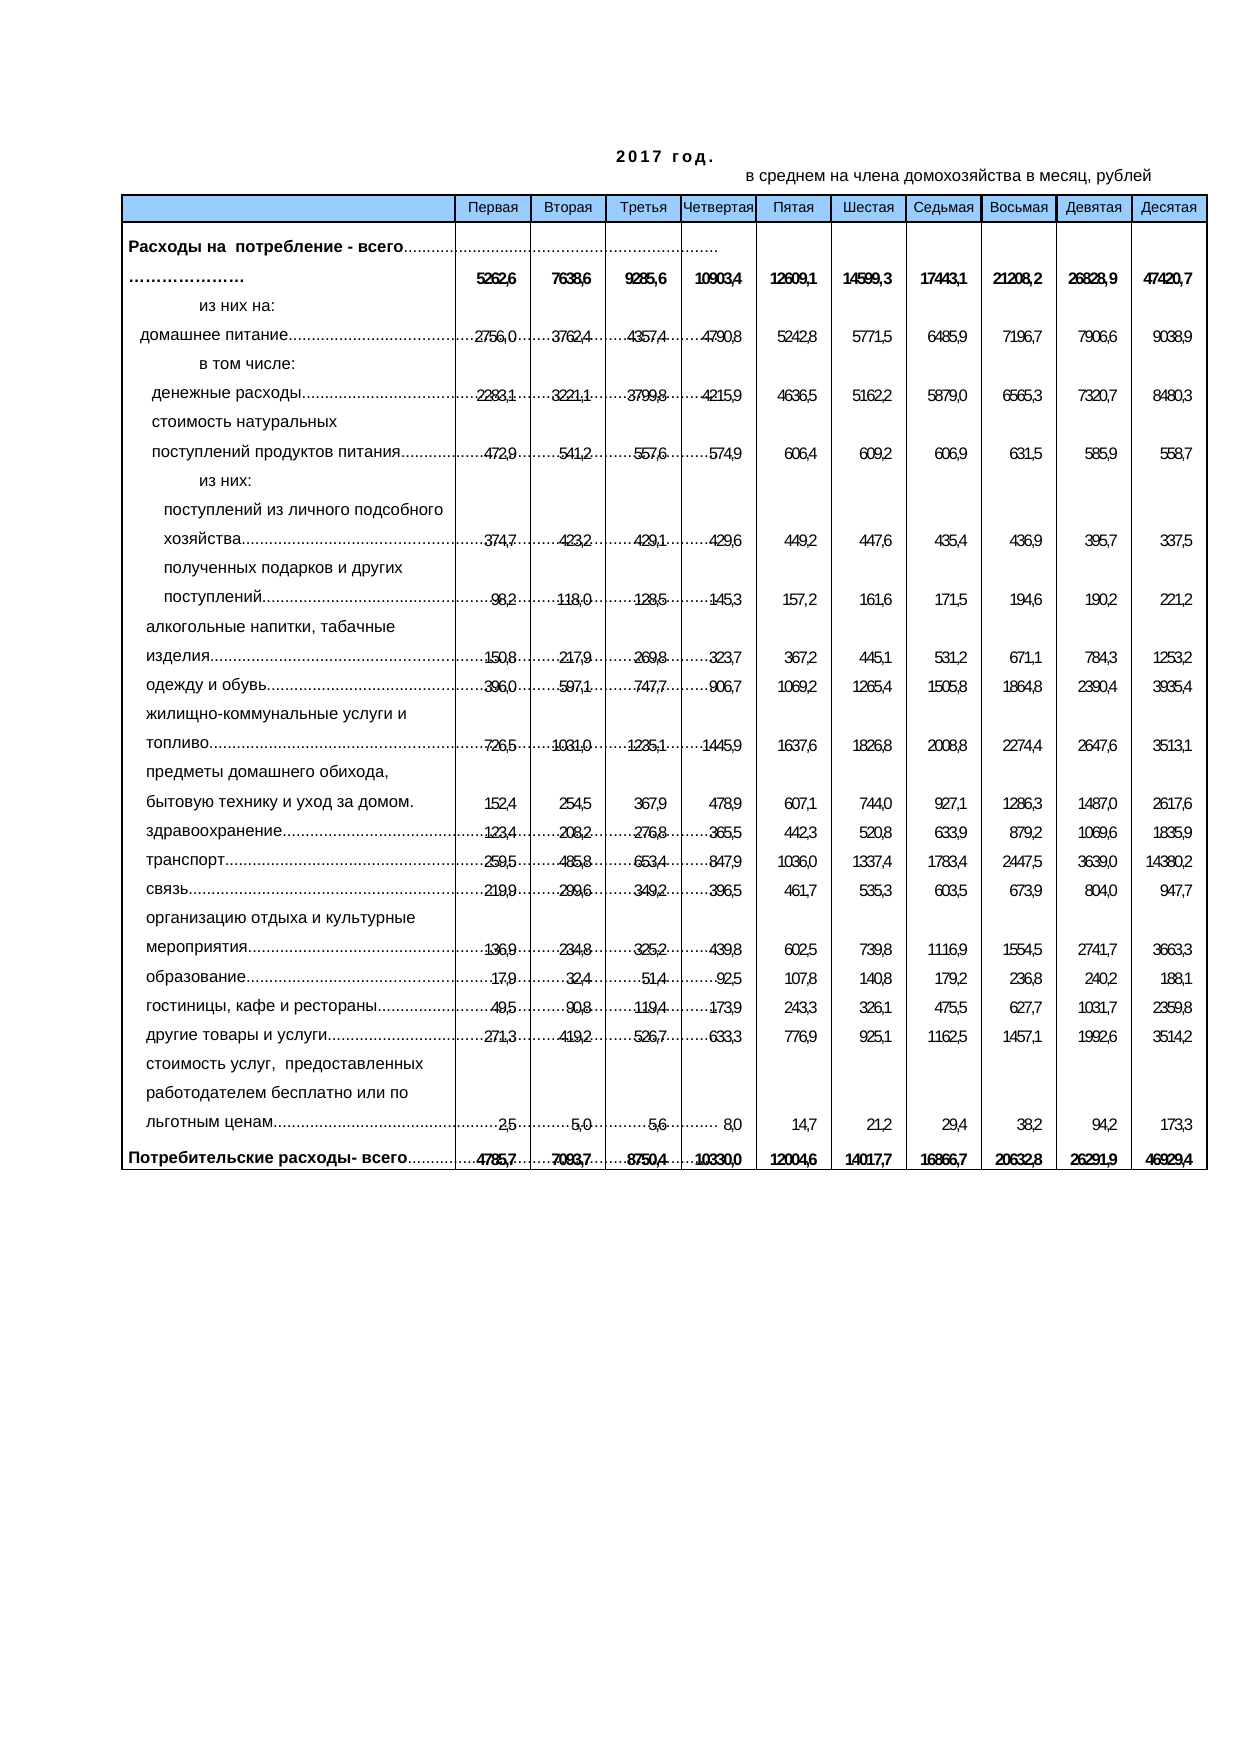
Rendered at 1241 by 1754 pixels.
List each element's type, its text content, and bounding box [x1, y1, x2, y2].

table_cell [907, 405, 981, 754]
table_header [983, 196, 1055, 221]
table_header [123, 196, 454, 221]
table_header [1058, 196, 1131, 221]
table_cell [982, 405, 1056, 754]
text 2017 год. [177, 147, 1152, 166]
text в среднем на члена домохозяйства в месяц, рублей [177, 166, 1152, 185]
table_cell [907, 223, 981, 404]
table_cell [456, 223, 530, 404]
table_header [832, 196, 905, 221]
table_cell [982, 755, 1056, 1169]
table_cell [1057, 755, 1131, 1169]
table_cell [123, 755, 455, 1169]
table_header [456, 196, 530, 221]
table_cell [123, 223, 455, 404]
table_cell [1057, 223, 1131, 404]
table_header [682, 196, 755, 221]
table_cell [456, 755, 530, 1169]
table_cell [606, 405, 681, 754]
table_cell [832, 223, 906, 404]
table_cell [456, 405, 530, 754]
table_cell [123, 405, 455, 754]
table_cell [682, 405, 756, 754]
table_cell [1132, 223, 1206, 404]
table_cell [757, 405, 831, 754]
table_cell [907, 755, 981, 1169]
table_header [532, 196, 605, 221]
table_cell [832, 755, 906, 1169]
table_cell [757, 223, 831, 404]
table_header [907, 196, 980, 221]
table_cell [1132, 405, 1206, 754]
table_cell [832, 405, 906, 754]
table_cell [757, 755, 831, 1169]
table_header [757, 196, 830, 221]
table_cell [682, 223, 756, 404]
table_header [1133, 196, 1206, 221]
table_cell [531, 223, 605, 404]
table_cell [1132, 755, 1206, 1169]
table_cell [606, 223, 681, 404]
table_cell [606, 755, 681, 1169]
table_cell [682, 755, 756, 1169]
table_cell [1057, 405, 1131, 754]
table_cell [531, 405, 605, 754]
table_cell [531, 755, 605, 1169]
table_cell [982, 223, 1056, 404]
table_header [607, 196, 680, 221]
